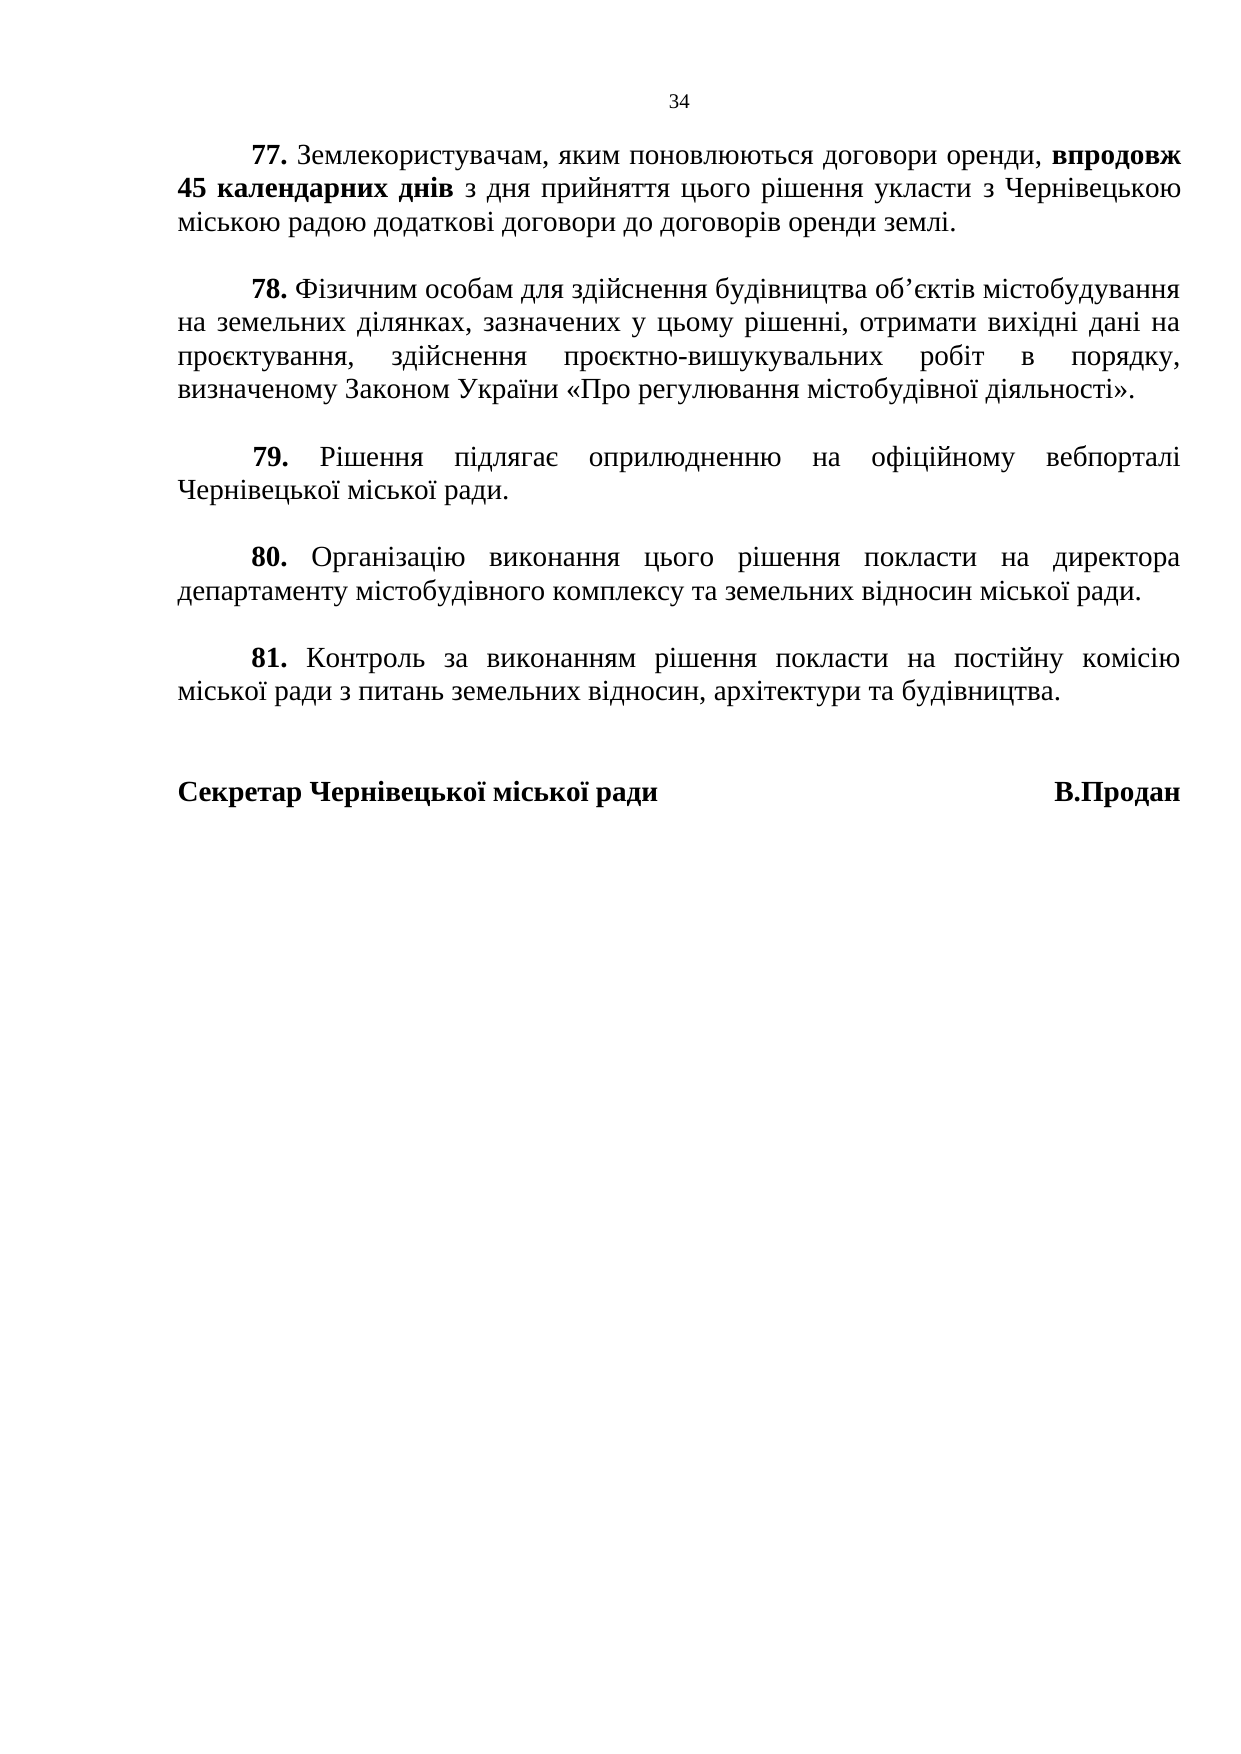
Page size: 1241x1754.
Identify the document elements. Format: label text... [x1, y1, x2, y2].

text 81. Контроль за виконанням рішення покласти на постійну комісію міської ради з питань земельних відносин, архітектури та будівництва. [177, 640, 1181, 707]
text 78. Фізичним особам для здійснення будівництва об’єктів містобудування на земельних ділянках, зазначених у цьому рішенні, отримати вихідні дані на проєктування, здійснення проєктно-вишукувальних робіт в порядку, визначеному Законом України «Про регулювання містобудівної діяльності». [177, 271, 1181, 405]
text 77. Землекористувачам, яким поновлюються договори оренди, впродовж 45 календарних днів з дня прийняття цього рішення укласти з Чернівецькою міською радою додаткові договори до договорів оренди землі. [177, 137, 1181, 237]
text Секретар Чернівецької міської ради В.Продан [177, 774, 1181, 808]
text 79. Рішення підлягає оприлюдненню на офіційному вебпорталі Чернівецької міської ради. [177, 439, 1181, 506]
text 80. Організацію виконання цього рішення покласти на директора департаменту містобудівного комплексу та земельних відносин міської ради. [177, 539, 1181, 606]
